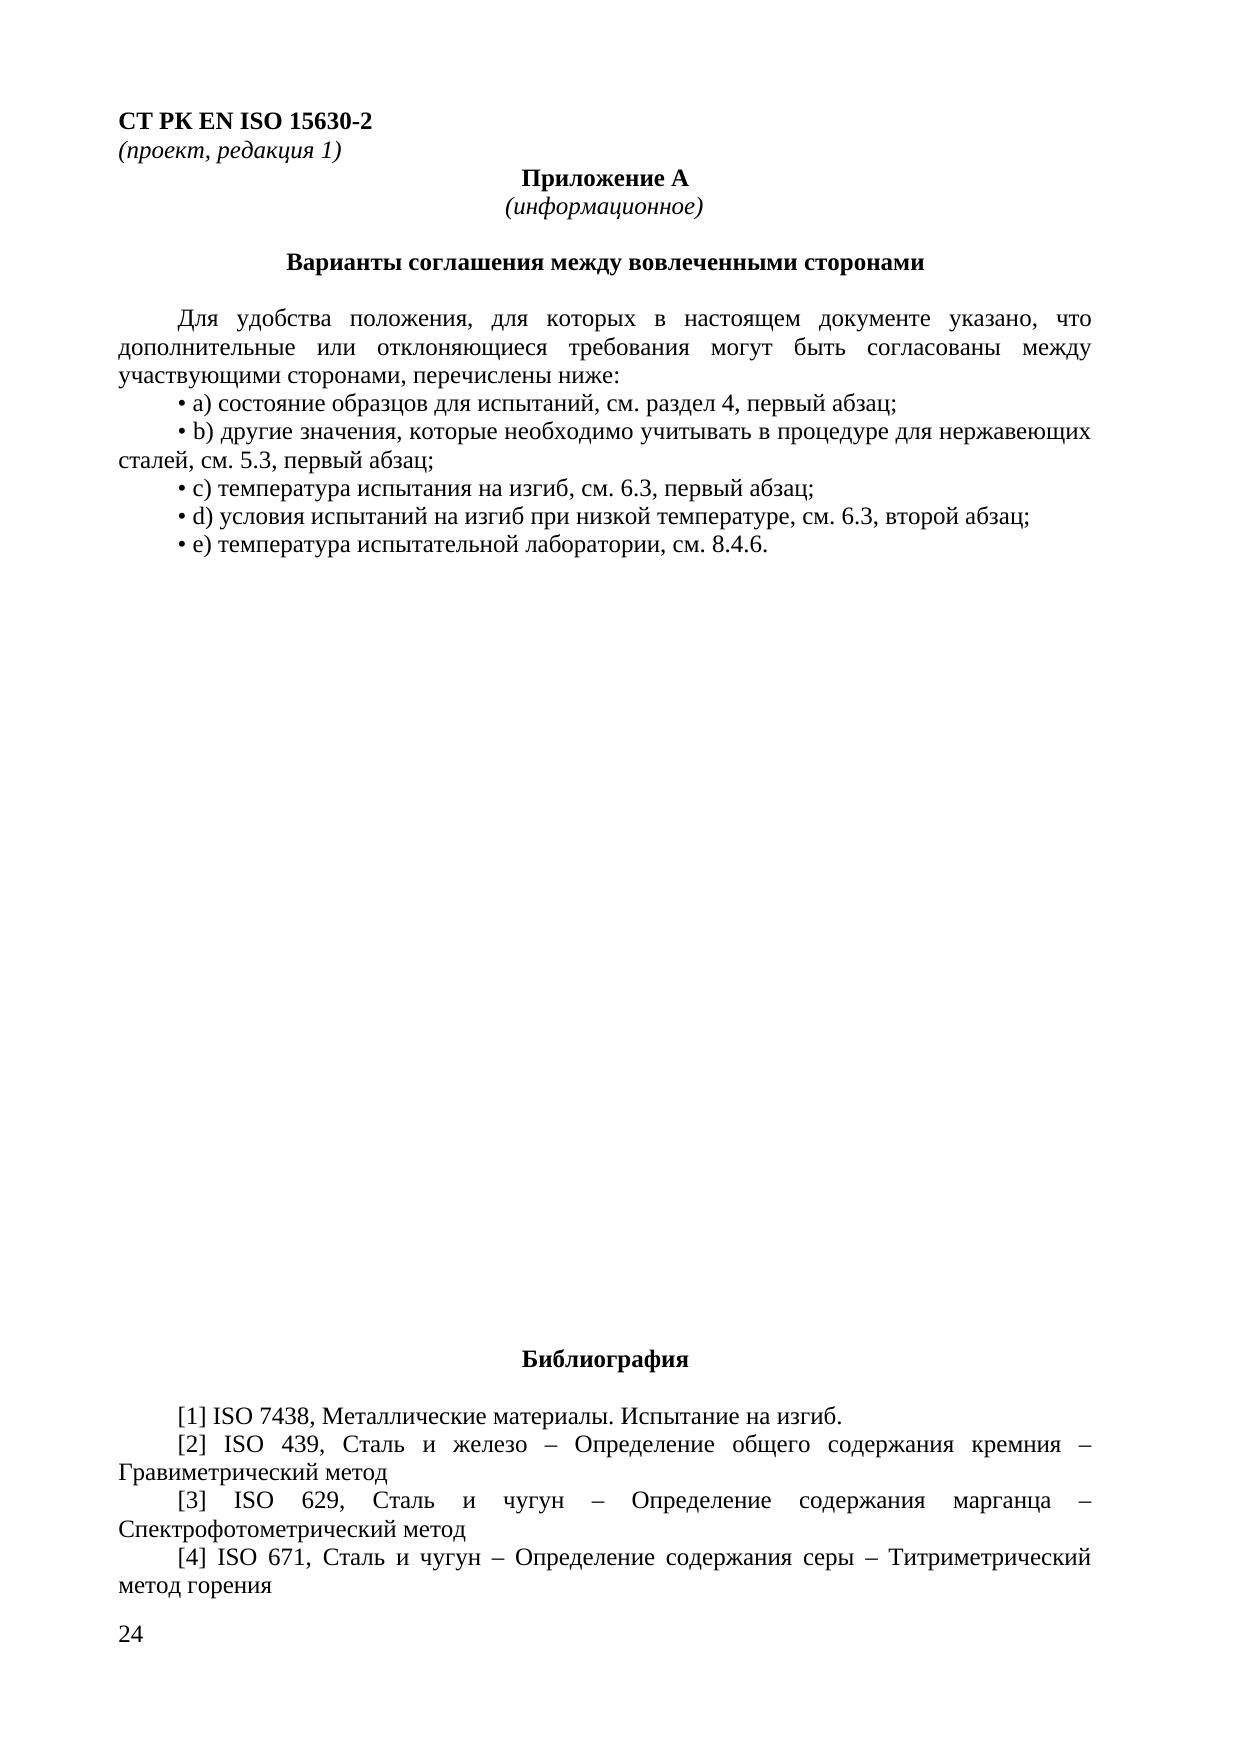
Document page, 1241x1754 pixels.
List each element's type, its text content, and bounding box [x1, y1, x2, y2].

text (информационное) [118, 192, 1092, 220]
text • c) температура испытания на изгиб, см. 6.3, первый абзац; [118, 473, 1092, 502]
text [3] ISO 629, Сталь и чугун – Определение содержания марганца – Спектрофотометрический метод [118, 1486, 1092, 1542]
text Варианты соглашения между вовлеченными сторонами [118, 248, 1092, 276]
text • e) температура испытательной лаборатории, см. 8.4.6. [118, 530, 1092, 558]
text • d) условия испытаний на изгиб при низкой температуре, см. 6.3, второй абзац; [118, 502, 1092, 530]
text Для удобства положения, для которых в настоящем документе указано, что дополнительные или отклоняющиеся требования могут быть согласованы между участвующими сторонами, перечислены ниже: [118, 304, 1092, 389]
text Приложение А [118, 164, 1092, 192]
text [1] ISO 7438, Металлические материалы. Испытание на изгиб. [118, 1402, 1092, 1430]
text [2] ISO 439, Сталь и железо – Определение общего содержания кремния – Гравиметрический метод [118, 1430, 1092, 1486]
text • b) другие значения, которые необходимо учитывать в процедуре для нержавеющих сталей, см. 5.3, первый абзац; [118, 417, 1092, 473]
text • а) состояние образцов для испытаний, см. раздел 4, первый абзац; [118, 389, 1092, 417]
text Библиография [118, 1345, 1092, 1373]
text [4] ISO 671, Сталь и чугун – Определение содержания серы – Титриметрический метод горения [118, 1542, 1092, 1599]
